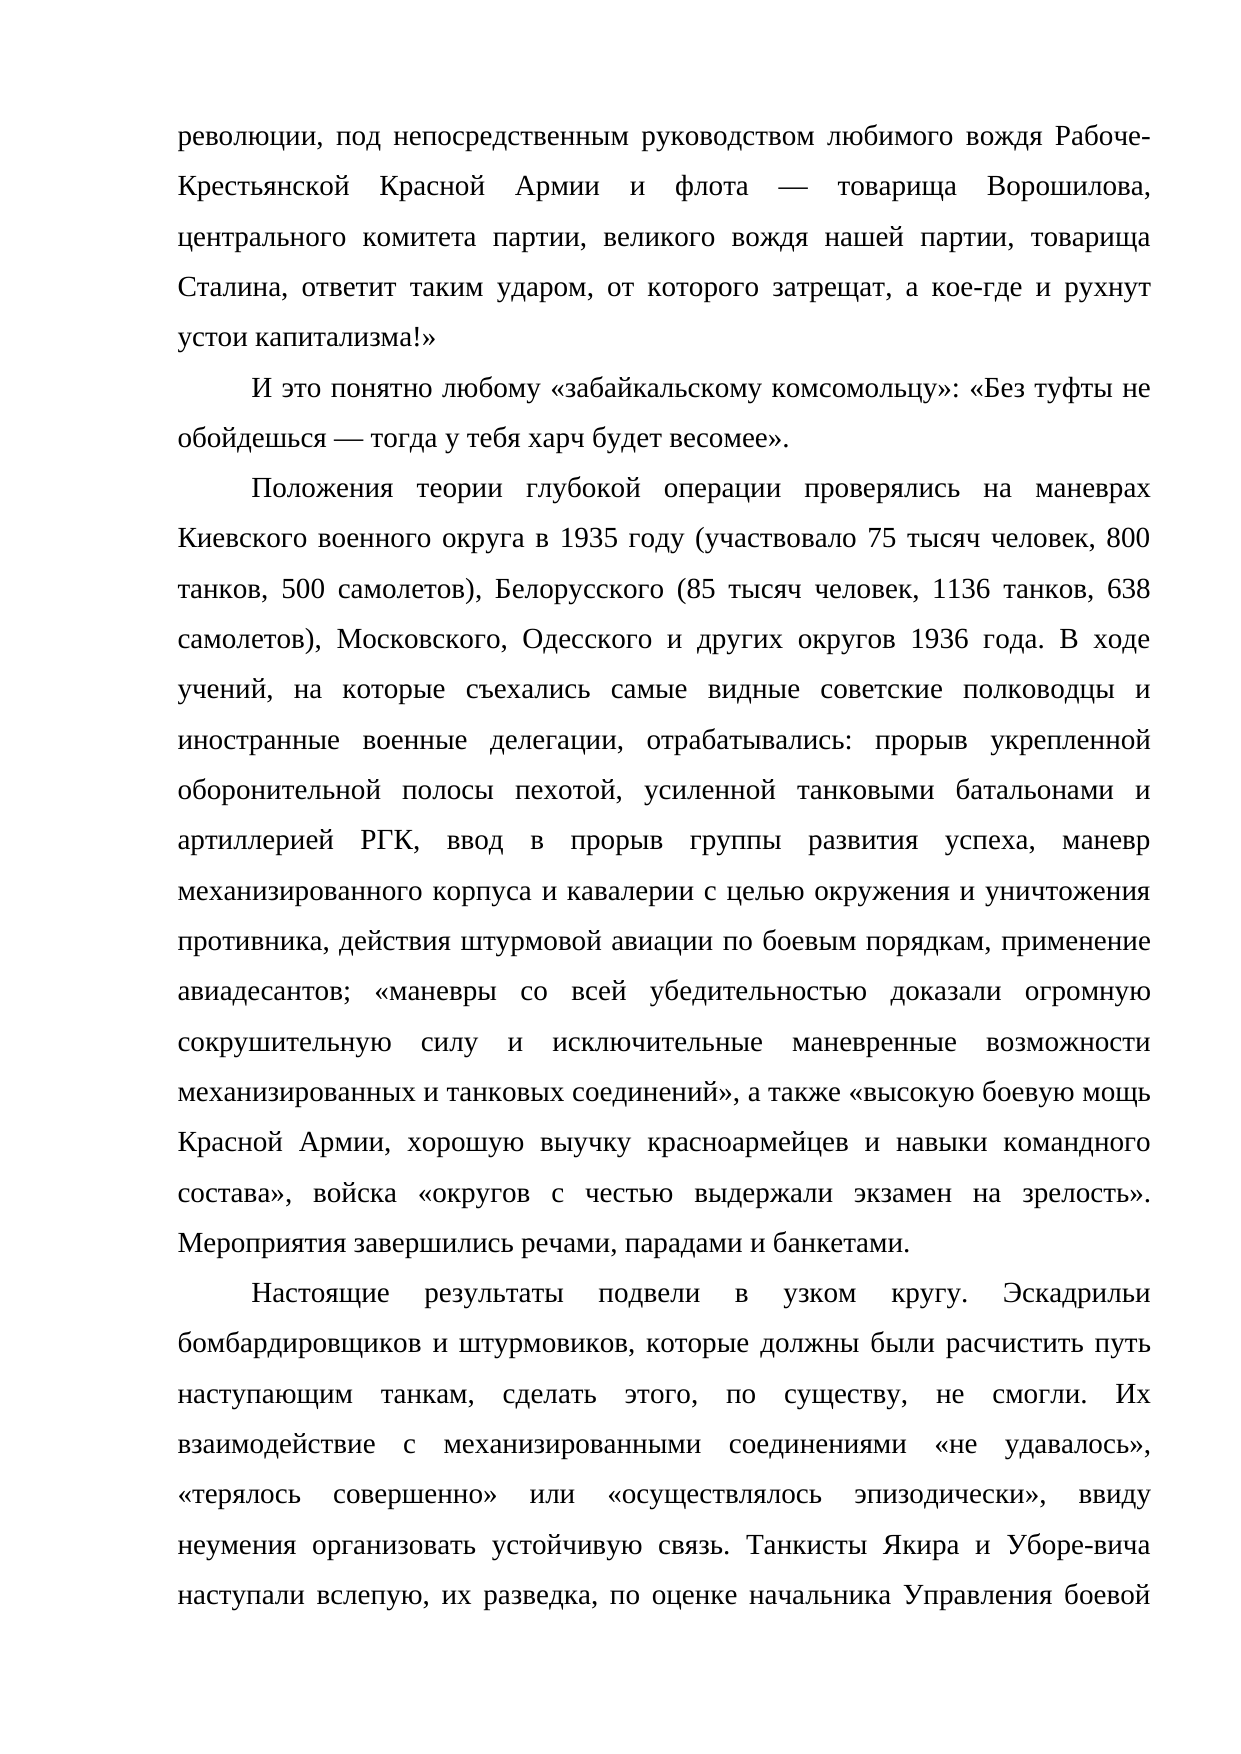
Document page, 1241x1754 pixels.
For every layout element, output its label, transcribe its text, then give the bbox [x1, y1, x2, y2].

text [177, 118, 1152, 353]
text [177, 1275, 1152, 1611]
text И это понятно любому «забайкальскому комсомольцу»: «Без туфты не обойдешься — тогда у тебя харч будет весомее». [177, 370, 1152, 453]
text Положения теории глубокой операции проверялись на маневрах Киевского военного округа в 1935 году (участвовало 75 тысяч человек, 800 танков, 500 самолетов), Белорусского (85 тысяч человек, 1136 танков, 638 самолетов), Московского, Одесского и других округов 1936 года. В ходе учений, на которые съехались самые видные советские полководцы и иностранные военные делегации, отрабатывались: прорыв укрепленной оборонительной полосы пехотой, усиленной танковыми батальонами и артиллерией РГК, ввод в прорыв группы развития успеха, маневр механизированного корпуса и кавалерии с целью окружения и уничтожения противника, действия штурмовой авиации по боевым порядкам, применение авиадесантов; «маневры со всей убедительностью доказали огромную сокрушительную силу и исключительные маневренные возможности механизированных и танковых соединений», а также «высокую боевую мощь Красной Армии, хорошую выучку красноармейцев и навыки командного состава», войска «округов с честью выдержали экзамен на зрелость». Мероприятия завершились речами, парадами и банкетами. [177, 470, 1152, 1258]
